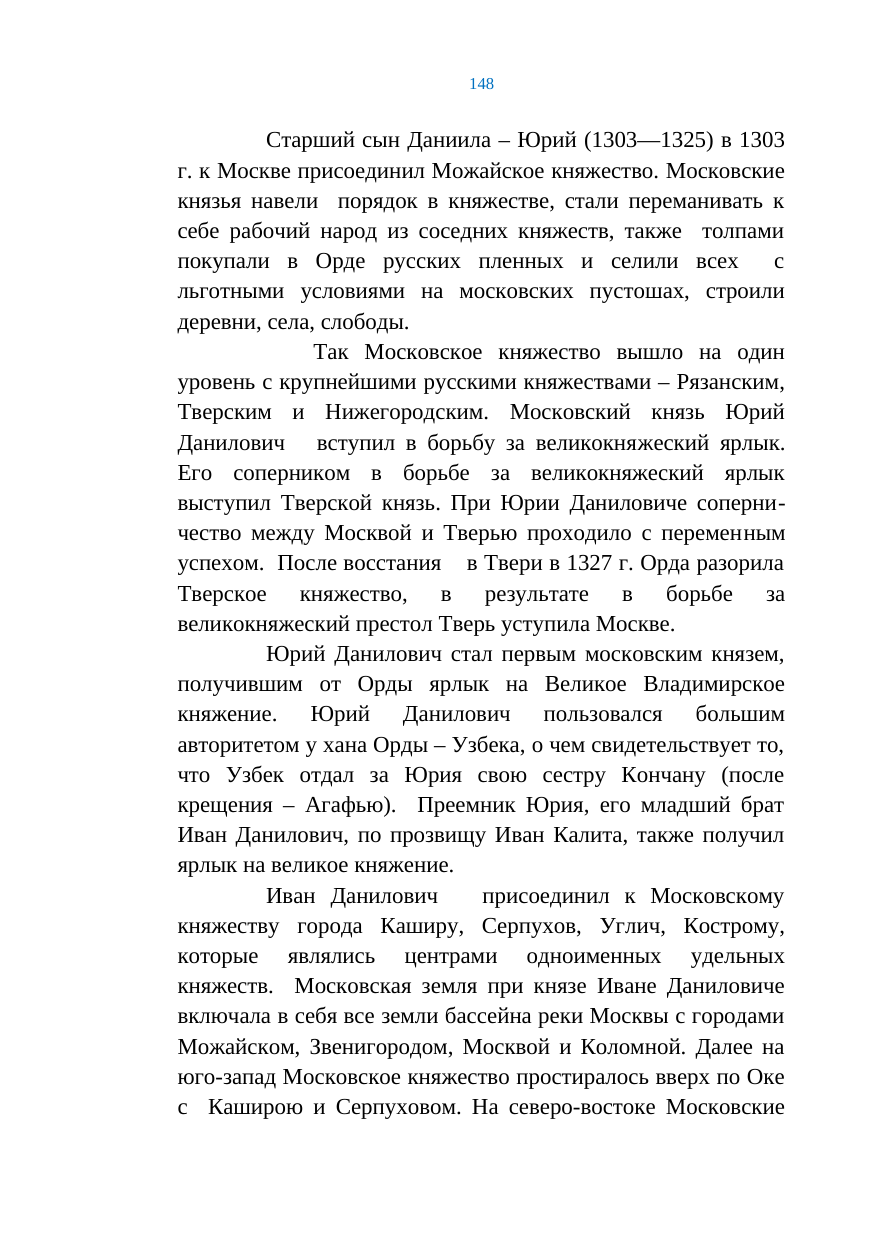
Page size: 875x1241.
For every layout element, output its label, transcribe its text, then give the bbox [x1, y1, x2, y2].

text Так Московское княжество вышло на один уровень с крупнейшими русскими княжествами – Рязанским, Тверским и Нижегородским. Московский князь Юрий Данилович вступил в борьбу за великокняжеский ярлык. Его соперником в борьбе за великокняжеский ярлык выступил Тверской князь. При Юрии Даниловиче соперничество между Москвой и Тверью проходило с переменным успехом. После восстания в Твери в 1327 г. Орда разорила Тверское княжество, в результате в борьбе за великокняжеский престол Тверь уступила Москве. [177, 338, 786, 636]
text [177, 882, 786, 1119]
text Юрий Данилович стал первым московским князем, получившим от Орды ярлык на Великое Владимирское княжение. Юрий Данилович пользовался большим авторитетом у хана Орды – Узбека, о чем свидетельствует то, что Узбек отдал за Юрия свою сестру Кончану (после крещения – Агафью). Преемник Юрия, его младший брат Иван Данилович, по прозвищу Иван Калита, также получил ярлык на великое княжение. [177, 640, 786, 878]
text Старший сын Даниила – Юрий (1303—1325) в 1303 г. к Москве присоединил Можайское княжество. Московские князья навели порядок в княжестве, стали переманивать к себе рабочий народ из соседних княжеств, также толпами покупали в Орде русских пленных и селили всех с льготными условиями на московских пустошах, строили деревни, села, слободы. [177, 127, 786, 334]
